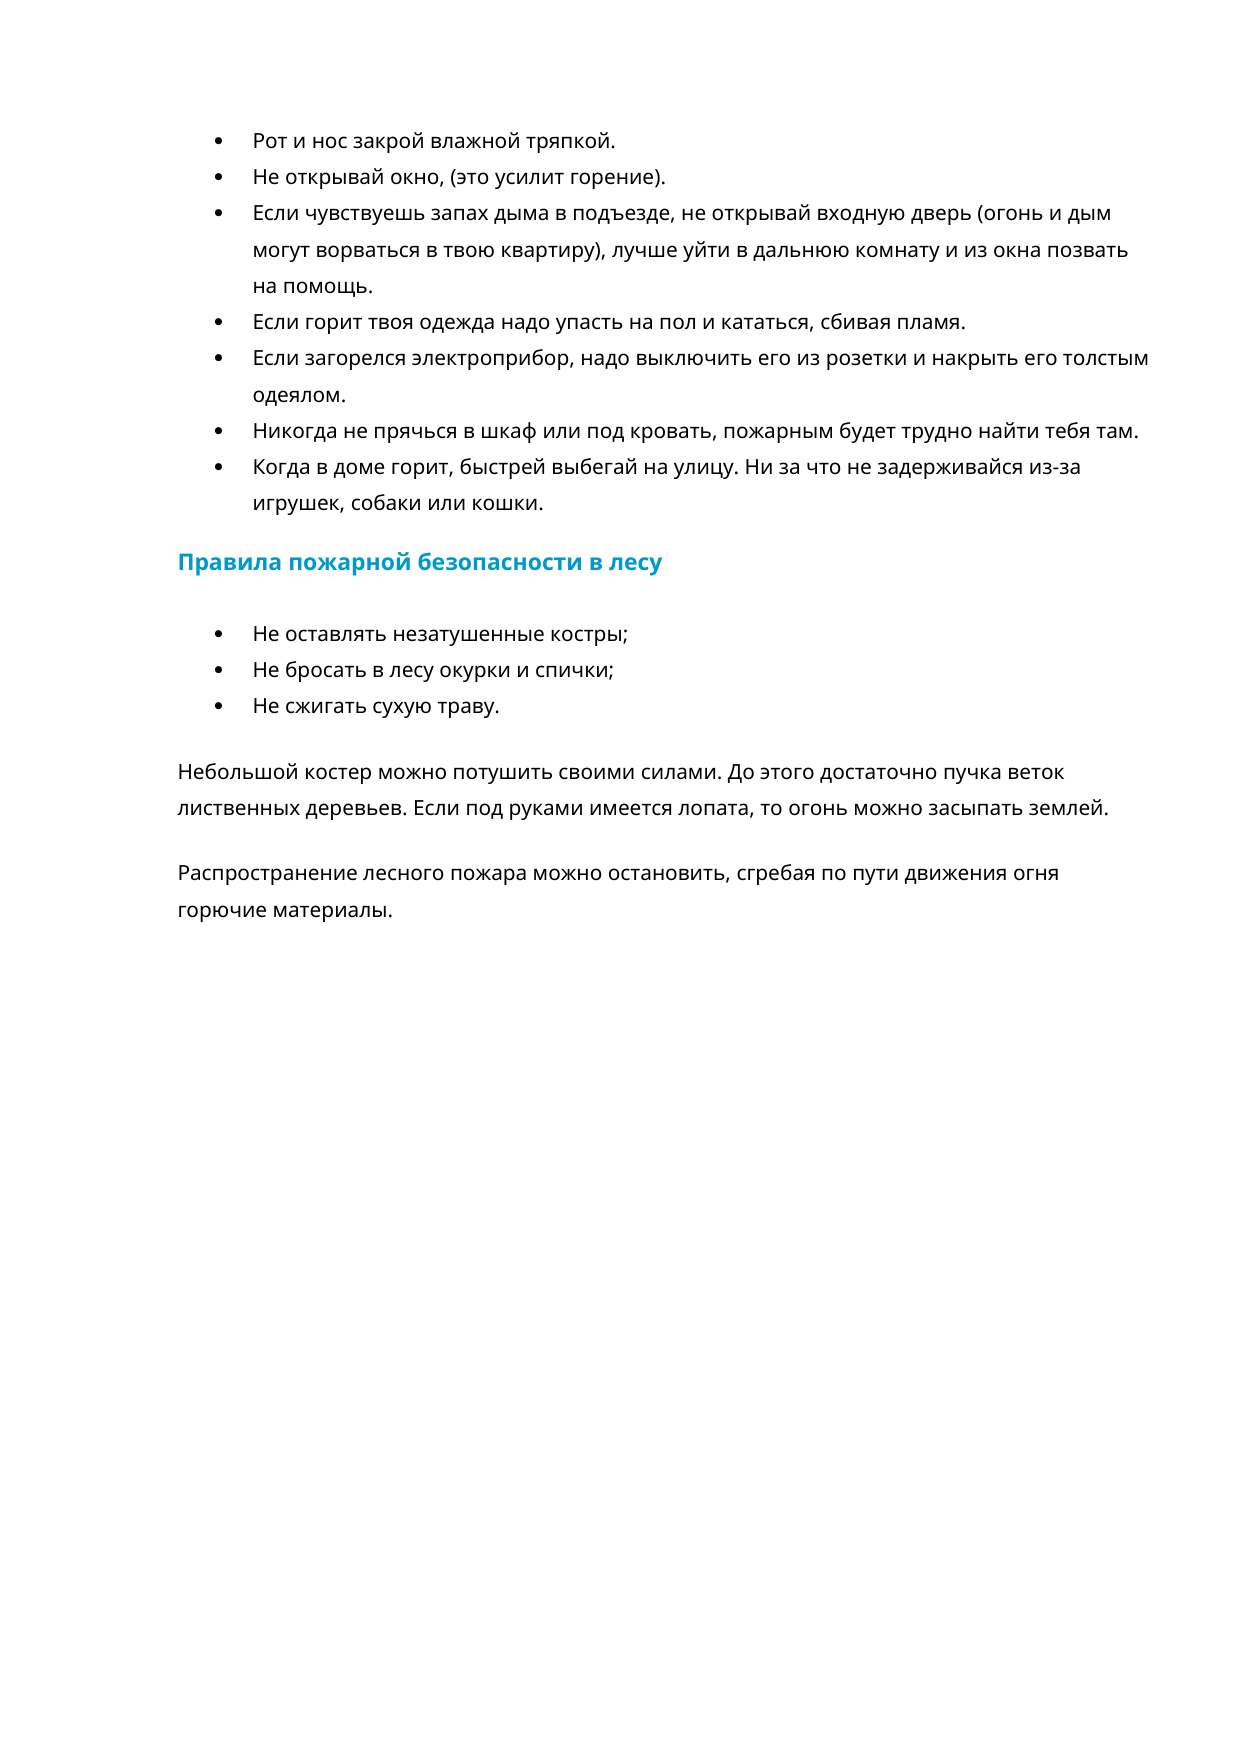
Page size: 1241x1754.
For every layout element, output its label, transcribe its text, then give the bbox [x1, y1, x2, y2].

list Не открывай окно, (это усилит горение). [215, 154, 1152, 191]
list Не бросать в лесу окурки и спички; [215, 647, 1152, 684]
text Распространение лесного пожара можно остановить, сгребая по пути движения огня горючие материалы. [177, 851, 1152, 923]
list Если загорелся электроприбор, надо выключить его из розетки и накрыть его толстым одеялом. [215, 336, 1152, 408]
list Никогда не прячься в шкаф или под кровать, пожарным будет трудно найти тебя там. [215, 408, 1152, 444]
list Когда в доме горит, быстрей выбегай на улицу. Ни за что не задерживайся из-за игрушек, собаки или кошки. [215, 444, 1152, 517]
list Не оставлять незатушенные костры; [215, 611, 1152, 647]
list Если чувствуешь запах дыма в подъезде, не открывай входную дверь (огонь и дым могут ворваться в твою квартиру), лучше уйти в дальнюю комнату и из окна позвать на помощь. [215, 191, 1152, 299]
list Если горит твоя одежда надо упасть на пол и кататься, сбивая пламя. [215, 299, 1152, 336]
subtitle Правила пожарной безопасности в лесу [177, 546, 1152, 577]
text Небольшой костер можно потушить своими силами. До этого достаточно пучка веток лиственных деревьев. Если под руками имеется лопата, то огонь можно засыпать землей. [177, 749, 1152, 822]
list Не сжигать сухую траву. [215, 684, 1152, 720]
list Рот и нос закрой влажной тряпкой. [215, 118, 1152, 154]
